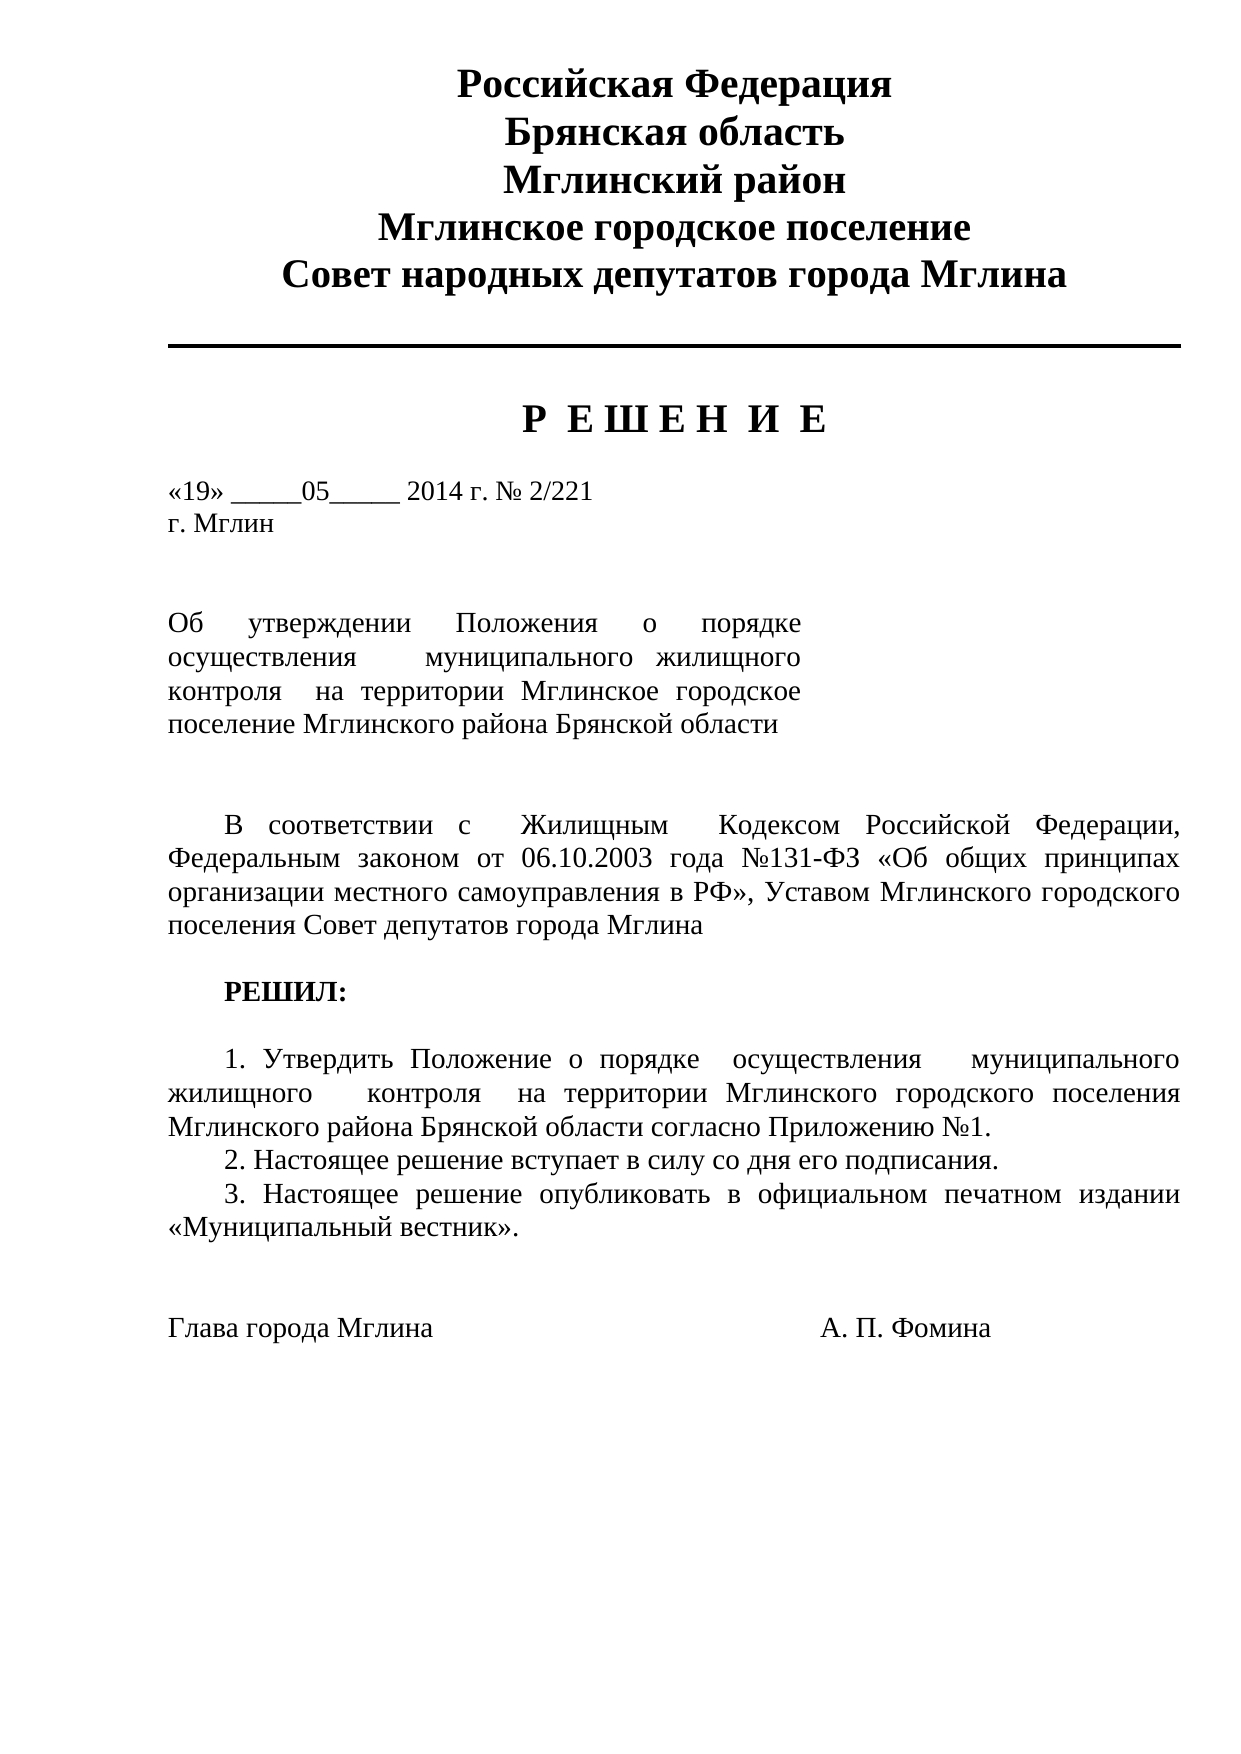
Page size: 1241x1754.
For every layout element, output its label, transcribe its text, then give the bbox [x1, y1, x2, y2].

subtitle г. Мглин [168, 506, 1181, 538]
text Об утверждении Положения о порядке осуществления муниципального жилищного контроля на территории Мглинское городское поселение Мглинского района Брянской области [168, 606, 802, 740]
subtitle Российская Федерация [168, 58, 1181, 106]
text В соответствии с Жилищным Кодексом Российской Федерации, Федеральным законом от 06.10.2003 года №131-ФЗ «Об общих принципах организации местного самоуправления в РФ», Уставом Мглинского городского поселения Совет депутатов города Мглина [168, 807, 1181, 941]
text 2. Настоящее решение вступает в силу со дня его подписания. [168, 1142, 1181, 1176]
subtitle Мглинский район [168, 154, 1181, 202]
text 3. Настоящее решение опубликовать в официальном печатном издании «Муниципальный вестник». [168, 1176, 1181, 1243]
subtitle Совет народных депутатов города Мглина [168, 249, 1181, 296]
subtitle Р Е Ш Е Н И Е [168, 394, 1181, 441]
subtitle Брянская область [168, 106, 1181, 154]
subtitle Мглинское городское поселение [168, 202, 1181, 249]
subtitle «19000000000000000000000000000000000000000000000000000000000000000000000000000000000000000000000000000000000000000000000000000000» _____05_____ 2014 г. № 2/221 [168, 474, 1181, 506]
text РЕШИЛ: [168, 974, 1181, 1008]
text 1. Утвердить Положение о порядке осуществления муниципального жилищного контроля на территории Мглинского городского поселения Мглинского района Брянской области согласно Приложению №1. [168, 1042, 1181, 1142]
text Глава города Мглина А. П. Фомина [168, 1310, 1181, 1343]
